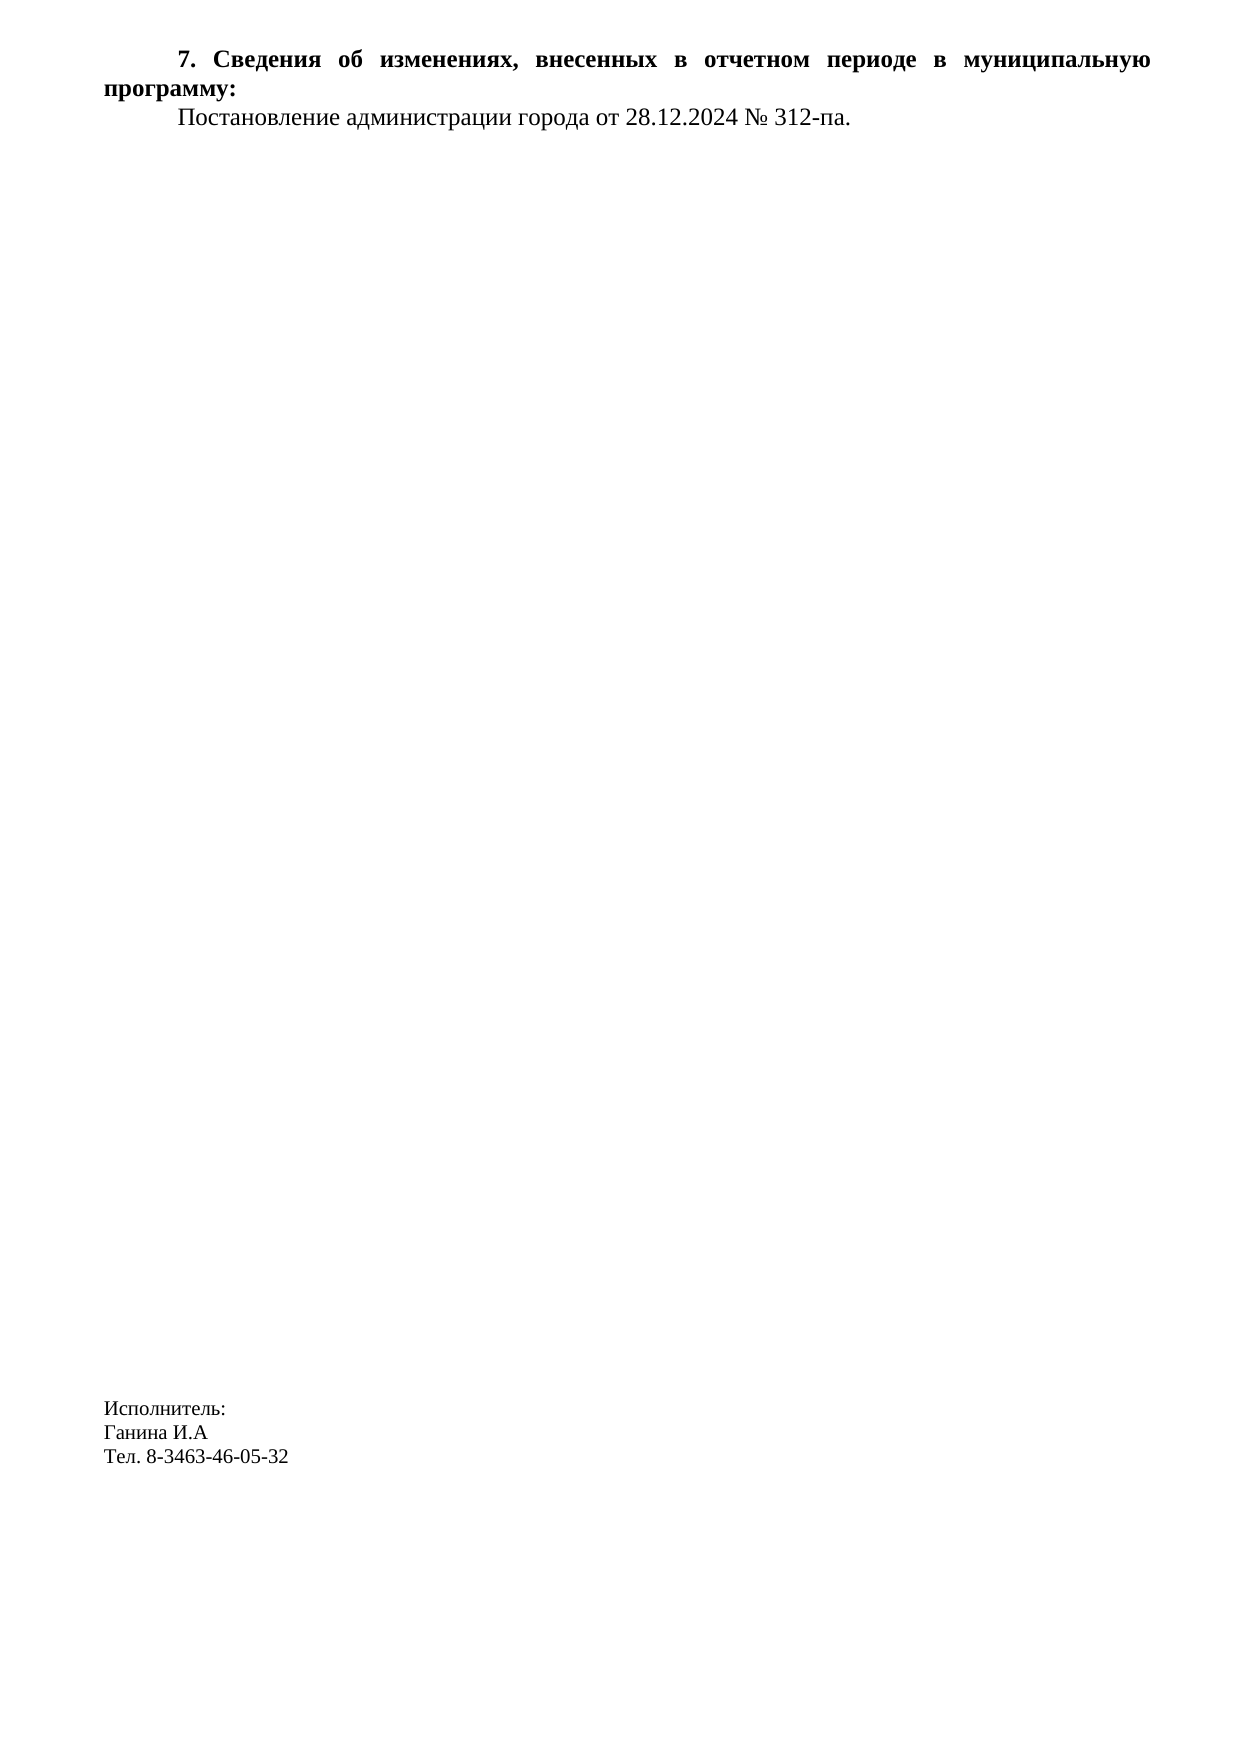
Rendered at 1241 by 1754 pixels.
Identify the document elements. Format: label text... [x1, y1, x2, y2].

text Ганина И.А [103, 1420, 1152, 1444]
text 7. Сведения об изменениях, внесенных в отчетном периоде в муниципальную программу: [103, 44, 1152, 102]
text Тел. 8-3463-46-05-32 [103, 1444, 1152, 1468]
text Исполнитель: [103, 1396, 1152, 1420]
text Постановление администрации города от 28.12.2024 № 312-па. [103, 102, 1152, 131]
